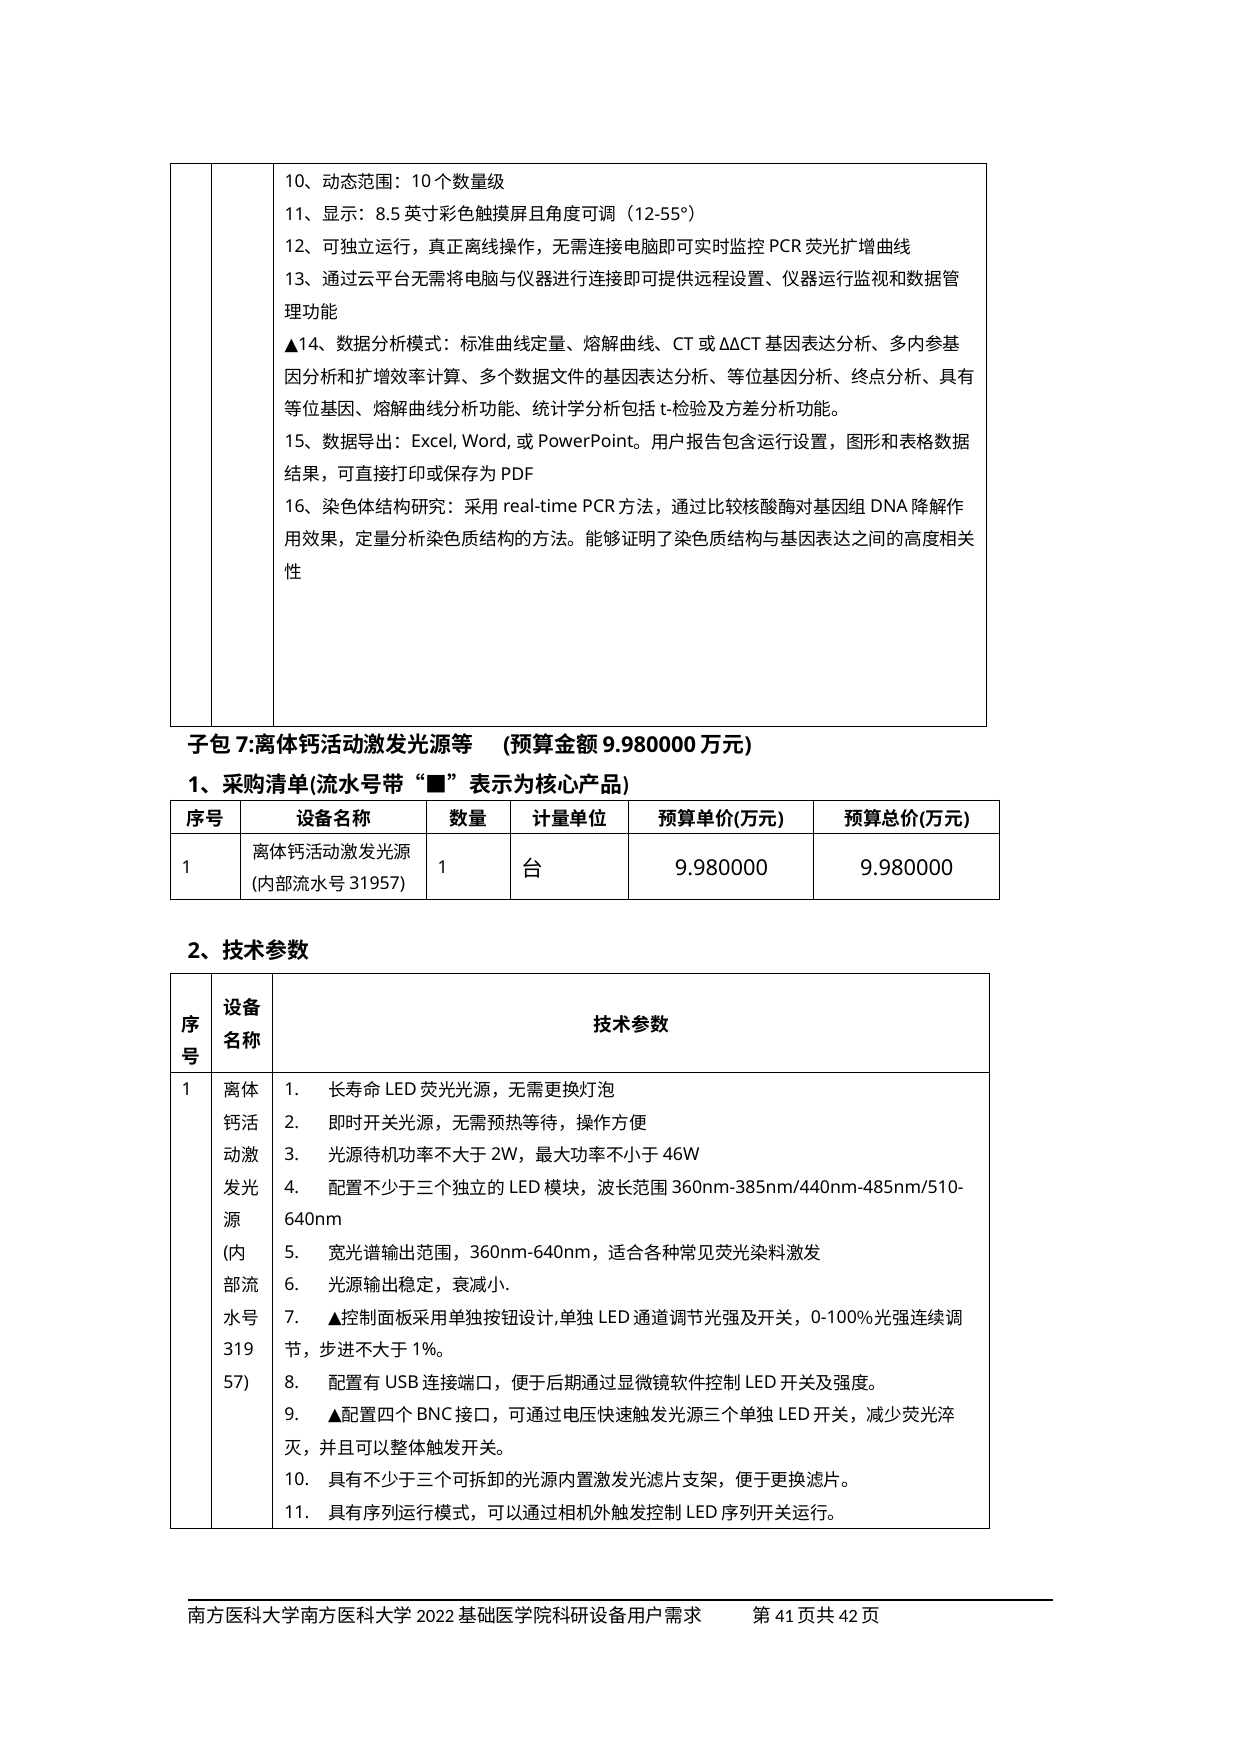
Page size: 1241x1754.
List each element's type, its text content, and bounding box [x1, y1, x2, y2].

text 2、技术参数 [187, 933, 1053, 965]
table_cell 台 [511, 834, 628, 899]
table_header 数量 [427, 801, 510, 833]
table_cell 1 [171, 1073, 211, 1528]
table_cell 1 [171, 834, 240, 899]
table_cell 离体钙活动激发光源(内部流水号31957) [241, 834, 426, 899]
table_header 设备名称 [212, 974, 272, 1072]
table_header 序号 [171, 974, 211, 1072]
table_cell 9.980000 [629, 834, 813, 899]
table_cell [212, 164, 273, 726]
table_header 预算单价(万元) [629, 801, 813, 833]
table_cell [274, 164, 986, 726]
table_header 序号 [171, 801, 240, 833]
table_cell 1 [427, 834, 510, 899]
table_header 预算总价(万元) [814, 801, 999, 833]
text 子包7:离体钙活动激发光源等 (预算金额9.980000万元) [187, 727, 1053, 759]
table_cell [212, 1073, 272, 1528]
table_header 计量单位 [511, 801, 628, 833]
text 1、采购清单(流水号带“■”表示为核心产品) [187, 767, 1053, 799]
table_header 设备名称 [241, 801, 426, 833]
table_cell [273, 1073, 989, 1528]
table_cell 9.980000 [814, 834, 999, 899]
table_cell 10 [171, 164, 211, 726]
table_header 技术参数 [273, 974, 989, 1072]
